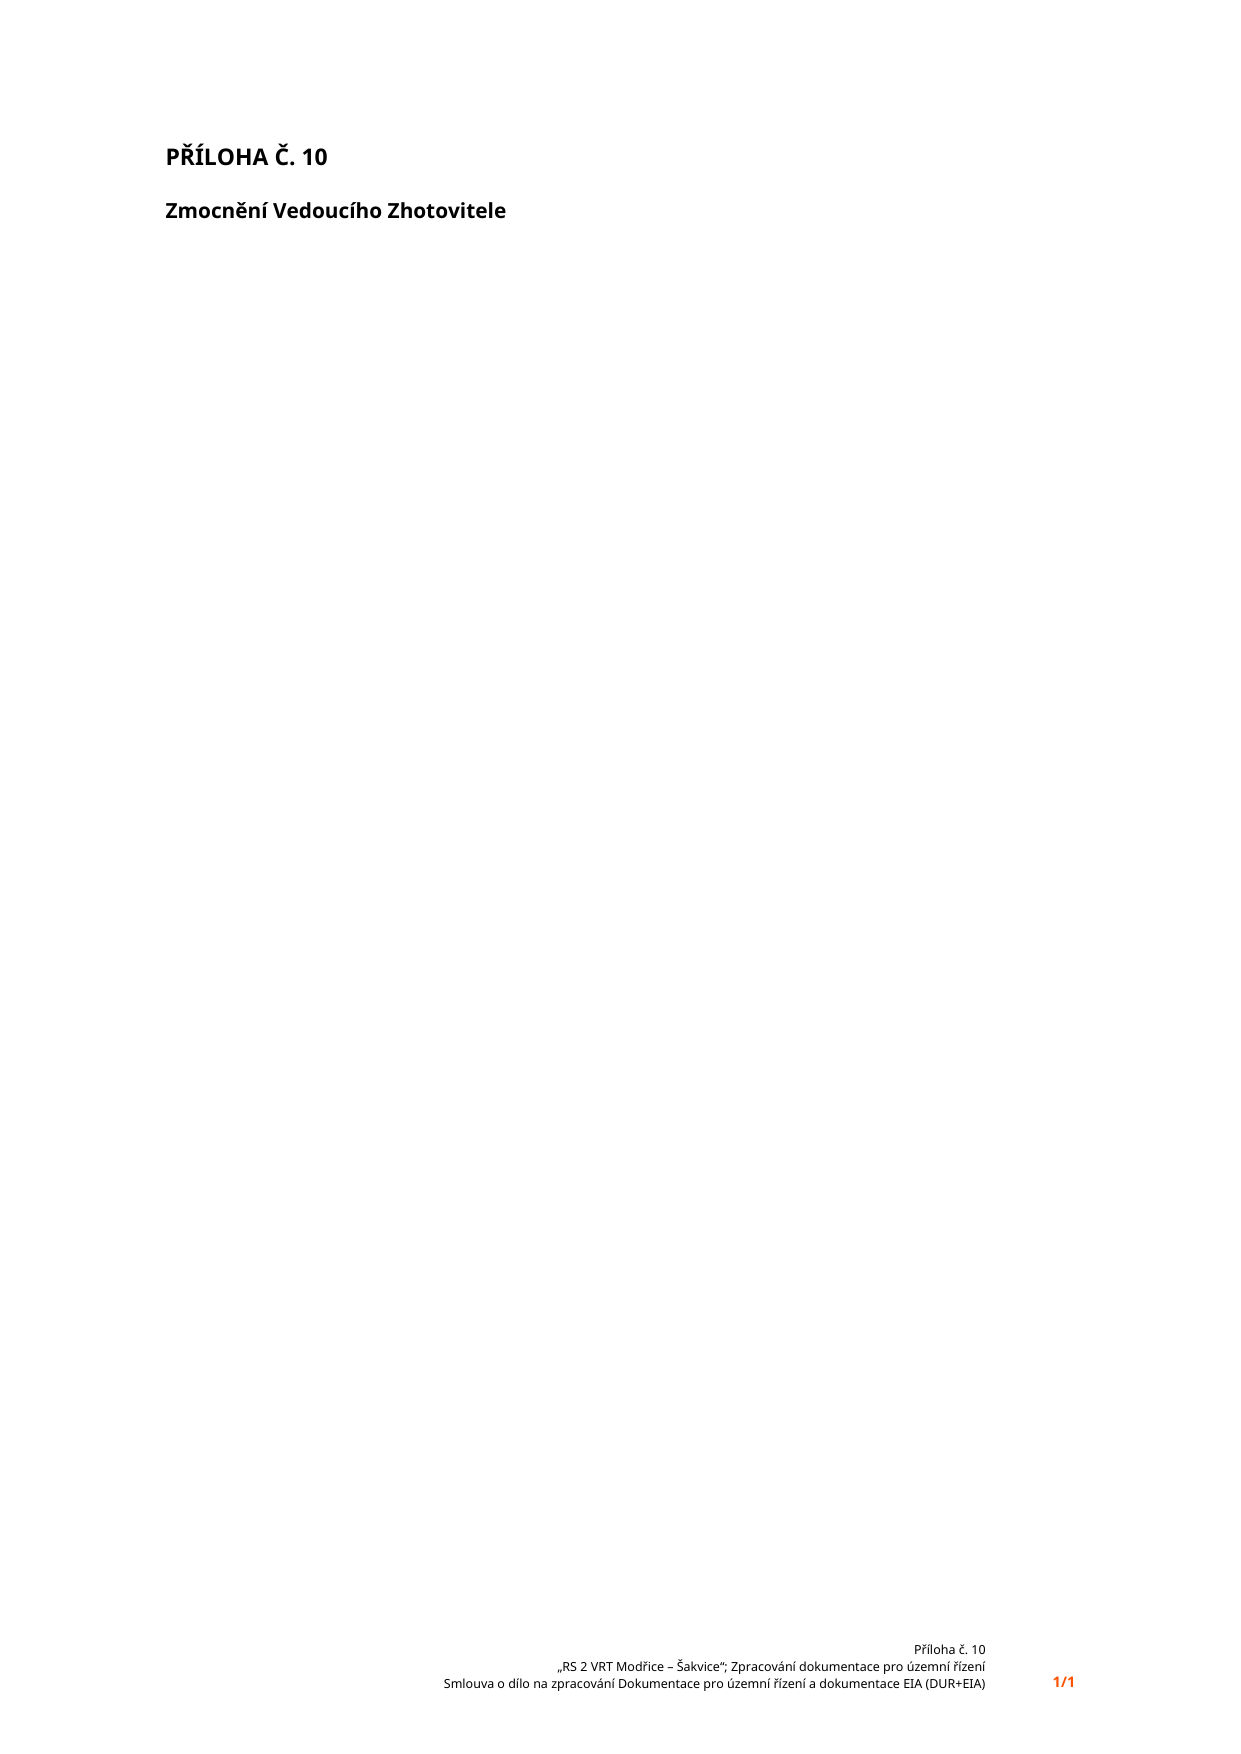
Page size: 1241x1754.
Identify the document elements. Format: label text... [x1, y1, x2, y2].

text Zmocnění Vedoucího Zhotovitele [165, 197, 1075, 225]
text Příloha č. 10 [165, 141, 1075, 173]
